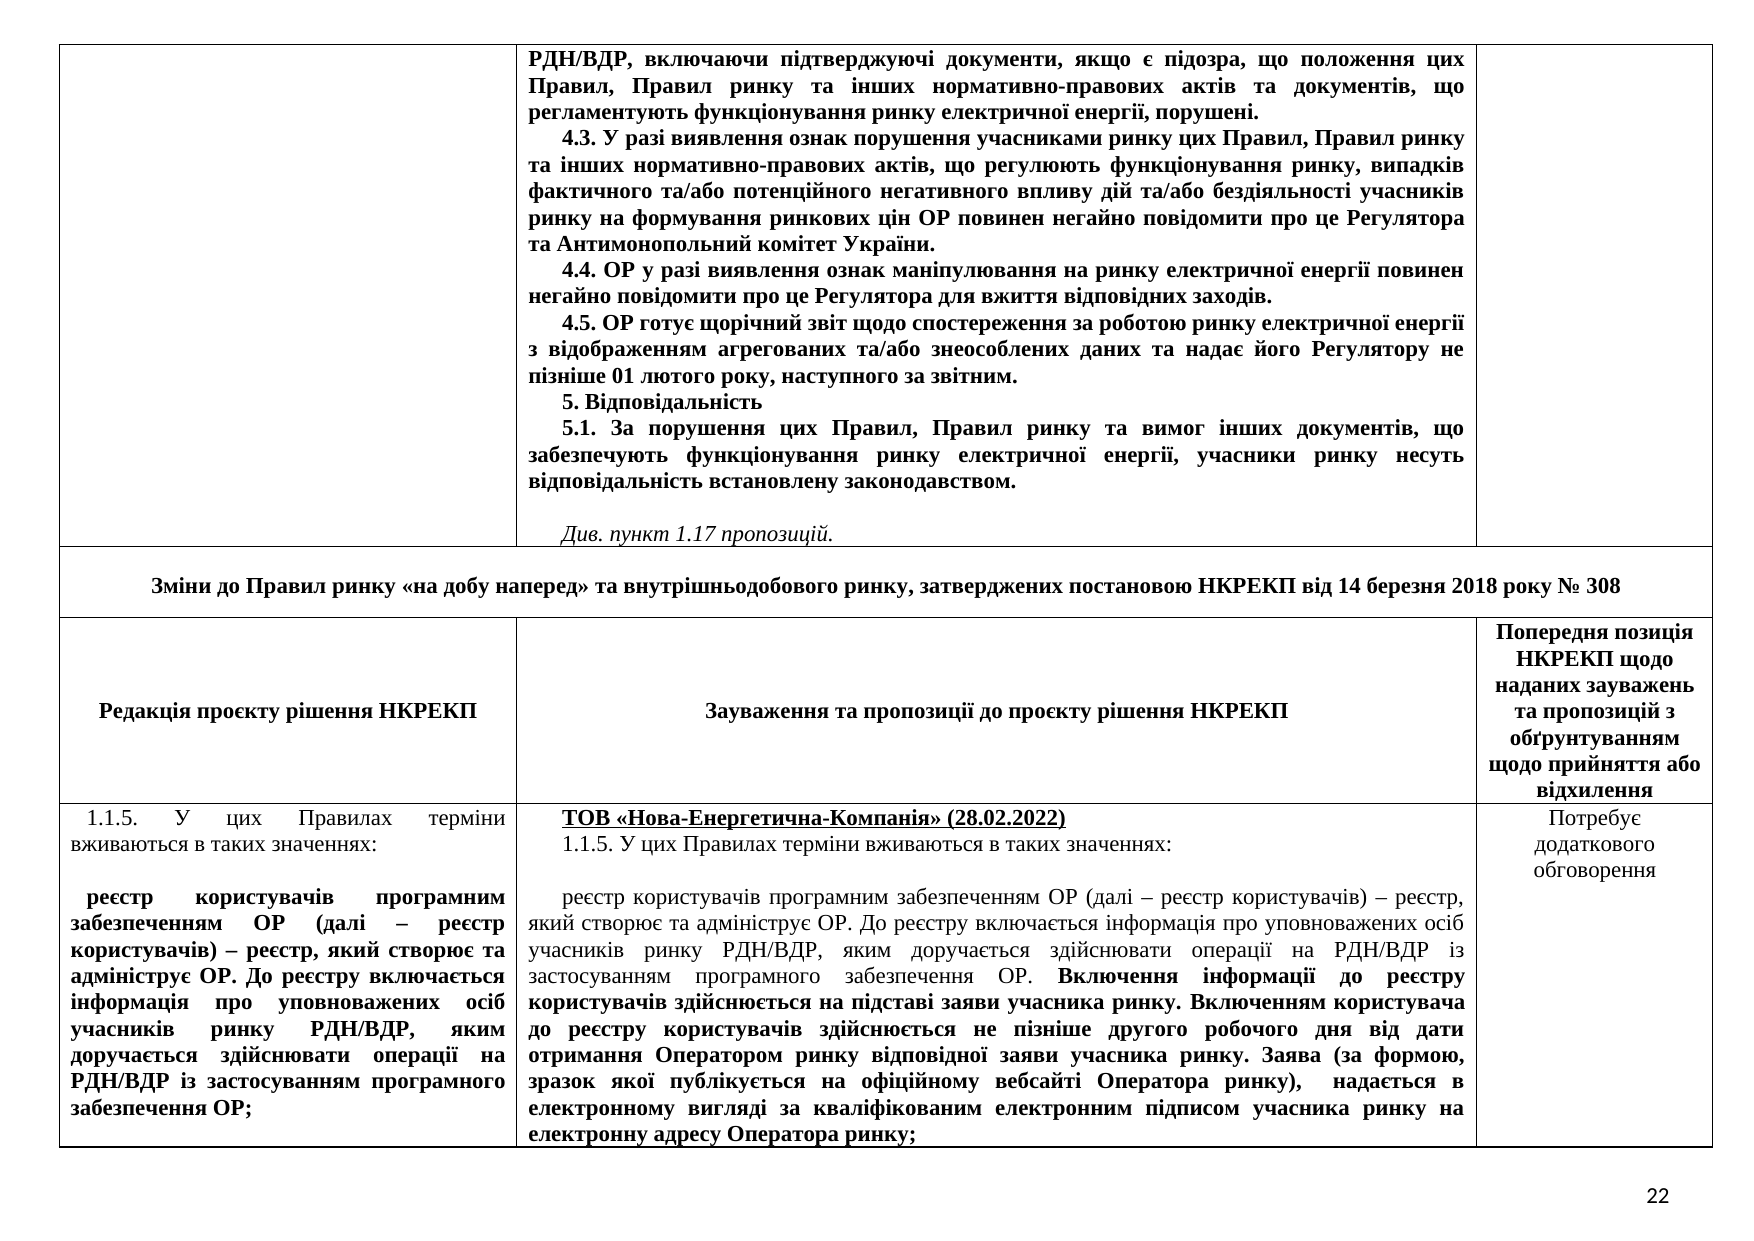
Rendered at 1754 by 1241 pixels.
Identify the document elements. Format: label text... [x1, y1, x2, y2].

table_cell [1477, 45, 1712, 546]
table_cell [1477, 804, 1712, 1146]
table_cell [60, 45, 516, 546]
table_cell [60, 804, 516, 1146]
table_cell Попередня позиція НКРЕКП щодо наданих зауважень та пропозицій з обґрунтуванням щодо прийняття або відхилення [1477, 618, 1712, 803]
table_cell Редакція проєкту рішення НКРЕКП [60, 618, 516, 803]
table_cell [517, 45, 1476, 546]
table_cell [517, 804, 1476, 1146]
table_cell Зауваження та пропозиції до проєкту рішення НКРЕКП [517, 618, 1476, 803]
table_cell Зміни до Правил ринку «на добу наперед» та внутрішньодобового ринку, затверджених постановою НКРЕКП від 14 березня 2018 року № 308 [60, 547, 1712, 617]
